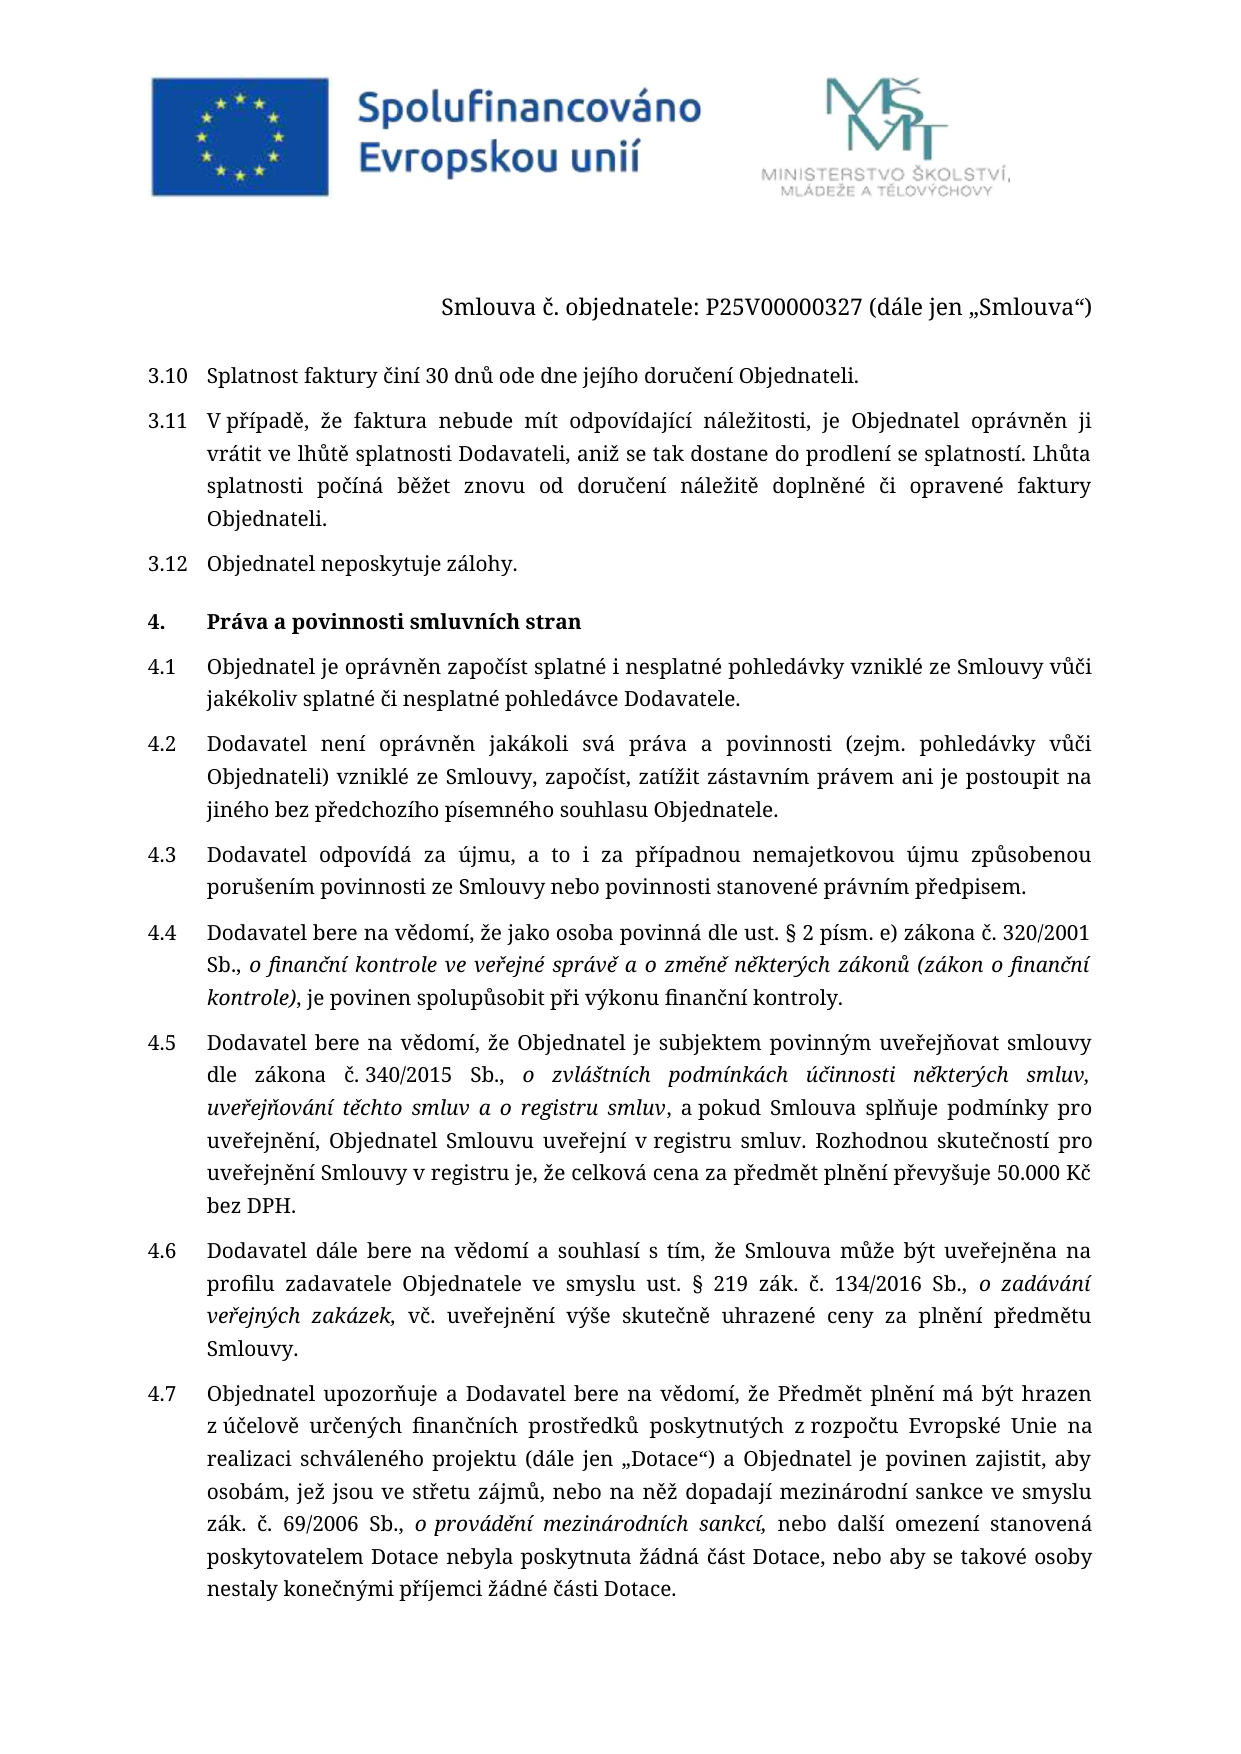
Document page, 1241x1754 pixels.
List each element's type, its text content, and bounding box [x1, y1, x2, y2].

list Dodavatel není oprávněn jakákoli svá práva a povinnosti (zejm. pohledávky vůči Objednateli) vzniklé ze Smlouvy, započíst, zatížit zástavním právem ani je postoupit na jiného bez předchozího písemného souhlasu Objednatele. [148, 729, 1093, 823]
list Objednatel neposkytuje zálohy. [148, 549, 1093, 578]
list Objednatel upozorňuje a Dodavatel bere na vědomí, že Předmět plnění má být hrazen z účelově určených finančních prostředků poskytnutých z rozpočtu Evropské Unie na realizaci schváleného projektu (dále jen „Dotace“) a Objednatel je povinen zajistit, aby osobám, jež jsou ve střetu zájmů, nebo na něž dopadají mezinárodní sankce ve smyslu zák. č. 69/2006 Sb., o provádění mezinárodních sankcí, nebo další omezení stanovená poskytovatelem Dotace nebyla poskytnuta žádná část Dotace, nebo aby se takové osoby nestaly konečnými příjemci žádné části Dotace. [148, 1379, 1093, 1603]
list Objednatel je oprávněn započíst splatné i nesplatné pohledávky vzniklé ze Smlouvy vůči jakékoliv splatné či nesplatné pohledávce Dodavatele. [148, 652, 1093, 713]
list Dodavatel bere na vědomí, že Objednatel je subjektem povinným uveřejňovat smlouvy dle zákona č. 340/2015 Sb., o zvláštních podmínkách účinnosti některých smluv, uveřejňování těchto smluv a o registru smluv, a pokud Smlouva splňuje podmínky pro uveřejnění, Objednatel Smlouvu uveřejní v registru smluv. Rozhodnou skutečností pro uveřejnění Smlouvy v registru je, že celková cena za předmět plnění převyšuje 50.000 Kč bez DPH. [148, 1028, 1093, 1219]
list Dodavatel odpovídá za újmu, a to i za případnou nemajetkovou újmu způsobenou porušením povinnosti ze Smlouvy nebo povinnosti stanovené právním předpisem. [148, 840, 1093, 901]
list Dodavatel bere na vědomí, že jako osoba povinná dle ust. § 2 písm. e) zákona č. 320/2001 Sb., o finanční kontrole ve veřejné správě a o změně některých zákonů (zákon o finanční kontrole), je povinen spolupůsobit při výkonu finanční kontroly. [148, 918, 1093, 1011]
list Dodavatel dále bere na vědomí a souhlasí s tím, že Smlouva může být uveřejněna na profilu zadavatele Objednatele ve smyslu ust. § 219 zák. č. 134/2016 Sb., o zadávání veřejných zakázek, vč. uveřejnění výše skutečně uhrazené ceny za plnění předmětu Smlouvy. [148, 1236, 1093, 1362]
picture [147, 73, 1012, 202]
list Splatnost faktury činí 30 dnů ode dne jejího doručení Objednateli. [148, 361, 1093, 389]
list Práva a povinnosti smluvních stran [148, 607, 1093, 635]
list V případě, že faktura nebude mít odpovídající náležitosti, je Objednatel oprávněn ji vrátit ve lhůtě splatnosti Dodavateli, aniž se tak dostane do prodlení se splatností. Lhůta splatnosti počíná běžet znovu od doručení náležitě doplněné či opravené faktury Objednateli. [148, 406, 1093, 532]
